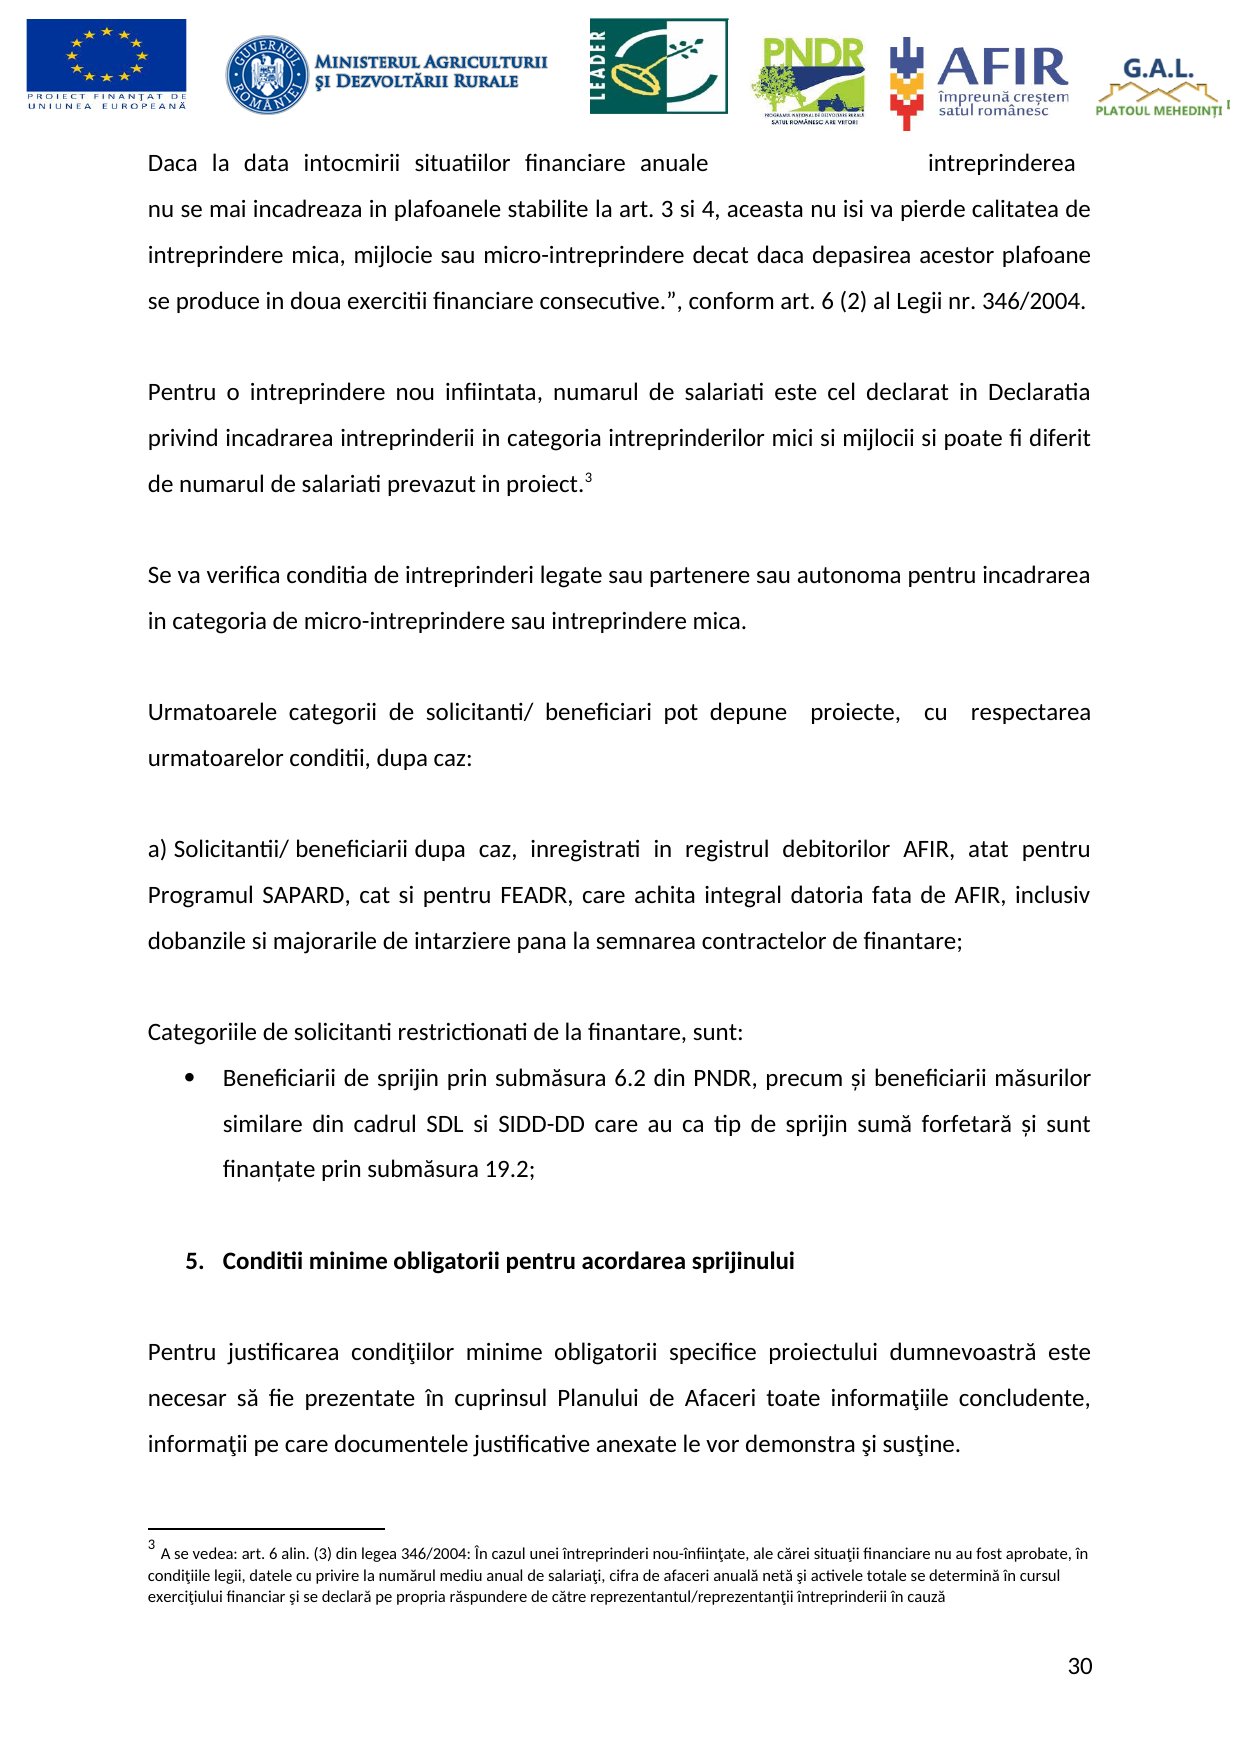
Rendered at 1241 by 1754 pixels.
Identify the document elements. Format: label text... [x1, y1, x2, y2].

text Daca la data intocmirii situatiilor financiare anuale intreprinderea nu se mai incadreaza in plafoanele stabilite la art. 3 si 4, aceasta nu isi va pierde calitatea de intreprindere mica, mijlocie sau micro-intreprindere decat daca depasirea acestor plafoane se produce in doua exercitii financiare consecutive.”, conform art. 6 (2) al Legii nr. 346/2004. [148, 148, 1093, 315]
picture [214, 19, 550, 133]
text Pentru o intreprindere nou infiintata, numarul de salariati este cel declarat in Declaratia privind incadrarea intreprinderii in categoria intreprinderilor mici si mijlocii si poate fi diferit de numarul de salariati prevazut in proiect. [148, 376, 1093, 498]
picture [1077, 31, 1235, 125]
picture [26, 19, 187, 113]
text a) Solicitantii/ beneficiarii dupa caz, inregistrati in registrul debitorilor AFIR, atat pentru Programul SAPARD, cat si pentru FEADR, care achita integral datoria fata de AFIR, inclusiv dobanzile si majorarile de intarziere pana la semnarea contractelor de finantare; [148, 833, 1093, 956]
subtitle Conditii minime obligatorii pentru acordarea sprijinului [185, 1245, 1093, 1276]
list Beneficiarii de sprijin prin submăsura 6.2 din PNDR, precum și beneficiarii măsurilor similare din cadrul SDL si SIDD-DD care au ca tip de sprijin sumă forfetară și sunt finanțate prin submăsura 19.2; [185, 1062, 1093, 1184]
text Urmatoarele categorii de solicitanti/ beneficiari pot depune proiecte, cu respectarea urmatoarelor conditii, dupa caz: [148, 696, 1093, 773]
text Se va verifica conditia de intreprinderi legate sau partenere sau autonoma pentru incadrarea in categoria de micro-intreprindere sau intreprindere mica. [148, 559, 1093, 635]
text Pentru justificarea condiţiilor minime obligatorii specifice proiectului dumnevoastră este necesar să fie prezentate în cuprinsul Planului de Afaceri toate informaţiile concludente, informaţii pe care documentele justificative anexate le vor demonstra şi susţine. [148, 1337, 1093, 1458]
picture [590, 18, 1069, 148]
text Categoriile de solicitanti restrictionati de la finantare, sunt: [148, 1016, 1093, 1047]
